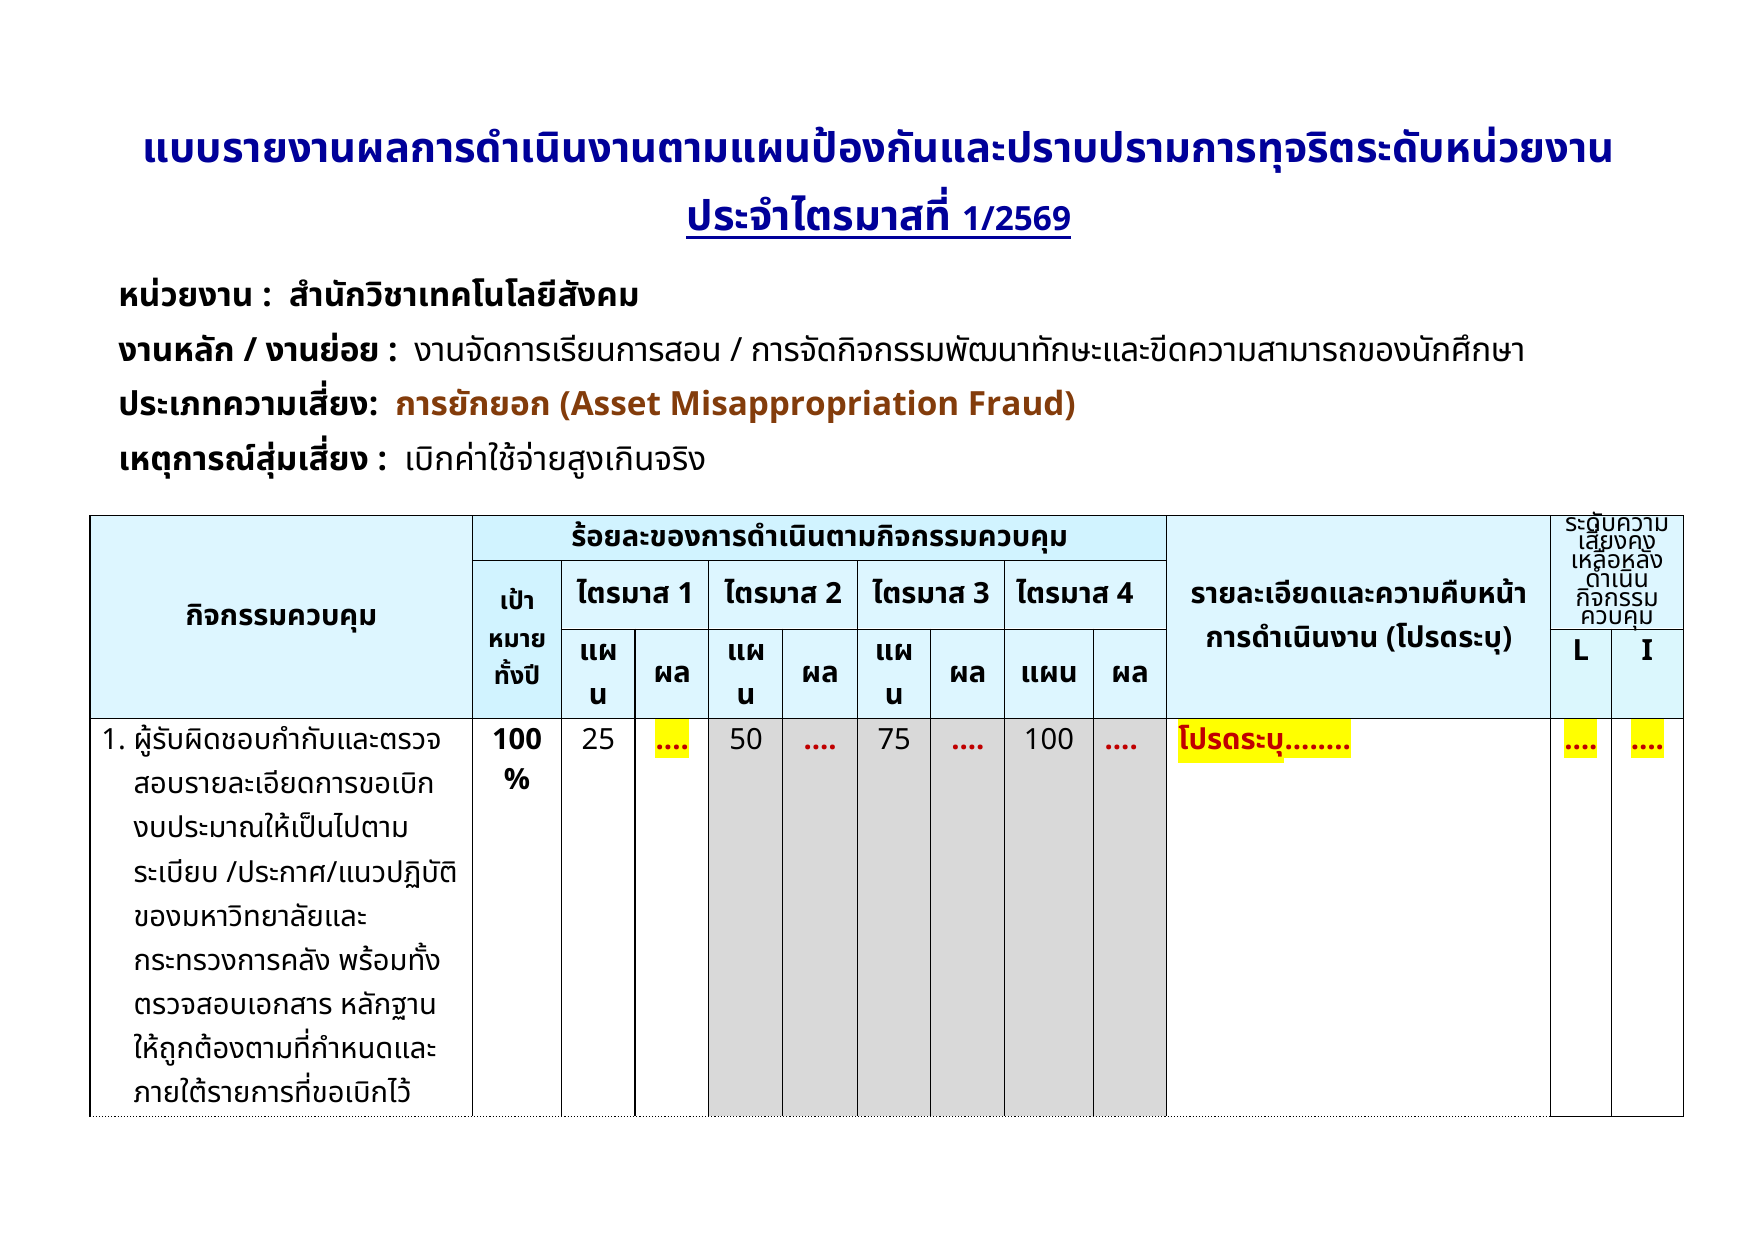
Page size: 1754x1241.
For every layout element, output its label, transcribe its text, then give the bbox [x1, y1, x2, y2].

table_cell I [1612, 630, 1683, 718]
table_cell ผล [1094, 630, 1166, 718]
table_cell 100% [473, 719, 561, 1116]
table_cell .... [636, 719, 708, 1116]
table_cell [91, 719, 472, 1116]
table_header ร้อยละของการดำเนินตามกิจกรรมควบคุม [473, 516, 1166, 560]
text งานหลัก / งานย่อย : งานจัดการเรียนการสอน / การจัดกิจกรรมพัฒนาทักษะและขีดความสามารถของนักศึกษา [118, 325, 1639, 376]
table_cell โปรดระบุ........ [1167, 719, 1550, 1116]
table_cell 50 [709, 719, 782, 1116]
text เหตุการณ์สุ่มเสี่ยง : เบิกค่าใช้จ่ายสูงเกินจริง [118, 434, 1639, 485]
table_cell 25 [562, 719, 634, 1116]
table_cell 100 [1005, 719, 1093, 1116]
table_header รายละเอียดและความคืบหน้า การดำเนินงาน (โปรดระบุ) [1167, 516, 1550, 718]
table_cell แผน [858, 630, 930, 718]
table_cell ผล [931, 630, 1004, 718]
table_cell แผน [709, 630, 782, 718]
text แบบรายงานผลการดำเนินงานตามแผนป้องกันและปราบปรามการทุจริตระดับหน่วยงาน ประจำไตรมาสที่ 1/2569 [118, 118, 1639, 249]
table_cell L [1551, 630, 1611, 718]
table_cell ไตรมาส 2 [709, 561, 857, 628]
table_cell 75 [858, 719, 930, 1116]
table_cell เป้าหมายทั้งปี [473, 561, 561, 718]
table_cell .... [1094, 719, 1166, 1116]
table_cell .... [783, 719, 857, 1116]
table_cell แผน [562, 630, 634, 718]
table_cell ไตรมาส 3 [858, 561, 1004, 628]
table_header ระดับความเสี่ยงคงเหลือหลังดำเนินกิจกรรมควบคุม [1551, 516, 1683, 628]
table_cell .... [931, 719, 1004, 1116]
table_header กิจกรรมควบคุม [91, 516, 472, 718]
table_cell แผน [1005, 630, 1093, 718]
text หน่วยงาน : สำนักวิชาเทคโนโลยีสังคม [118, 271, 1639, 321]
text ประเภทความเสี่ยง: การยักยอก (Asset Misappropriation Fraud) [118, 380, 1639, 431]
table_cell ไตรมาส 1 [562, 561, 708, 628]
table_cell …. [1612, 719, 1683, 1116]
table_cell ไตรมาส 4 [1005, 561, 1166, 628]
table_cell …. [1551, 719, 1611, 1116]
table_cell ผล [636, 630, 708, 718]
table_cell ผล [783, 630, 857, 718]
